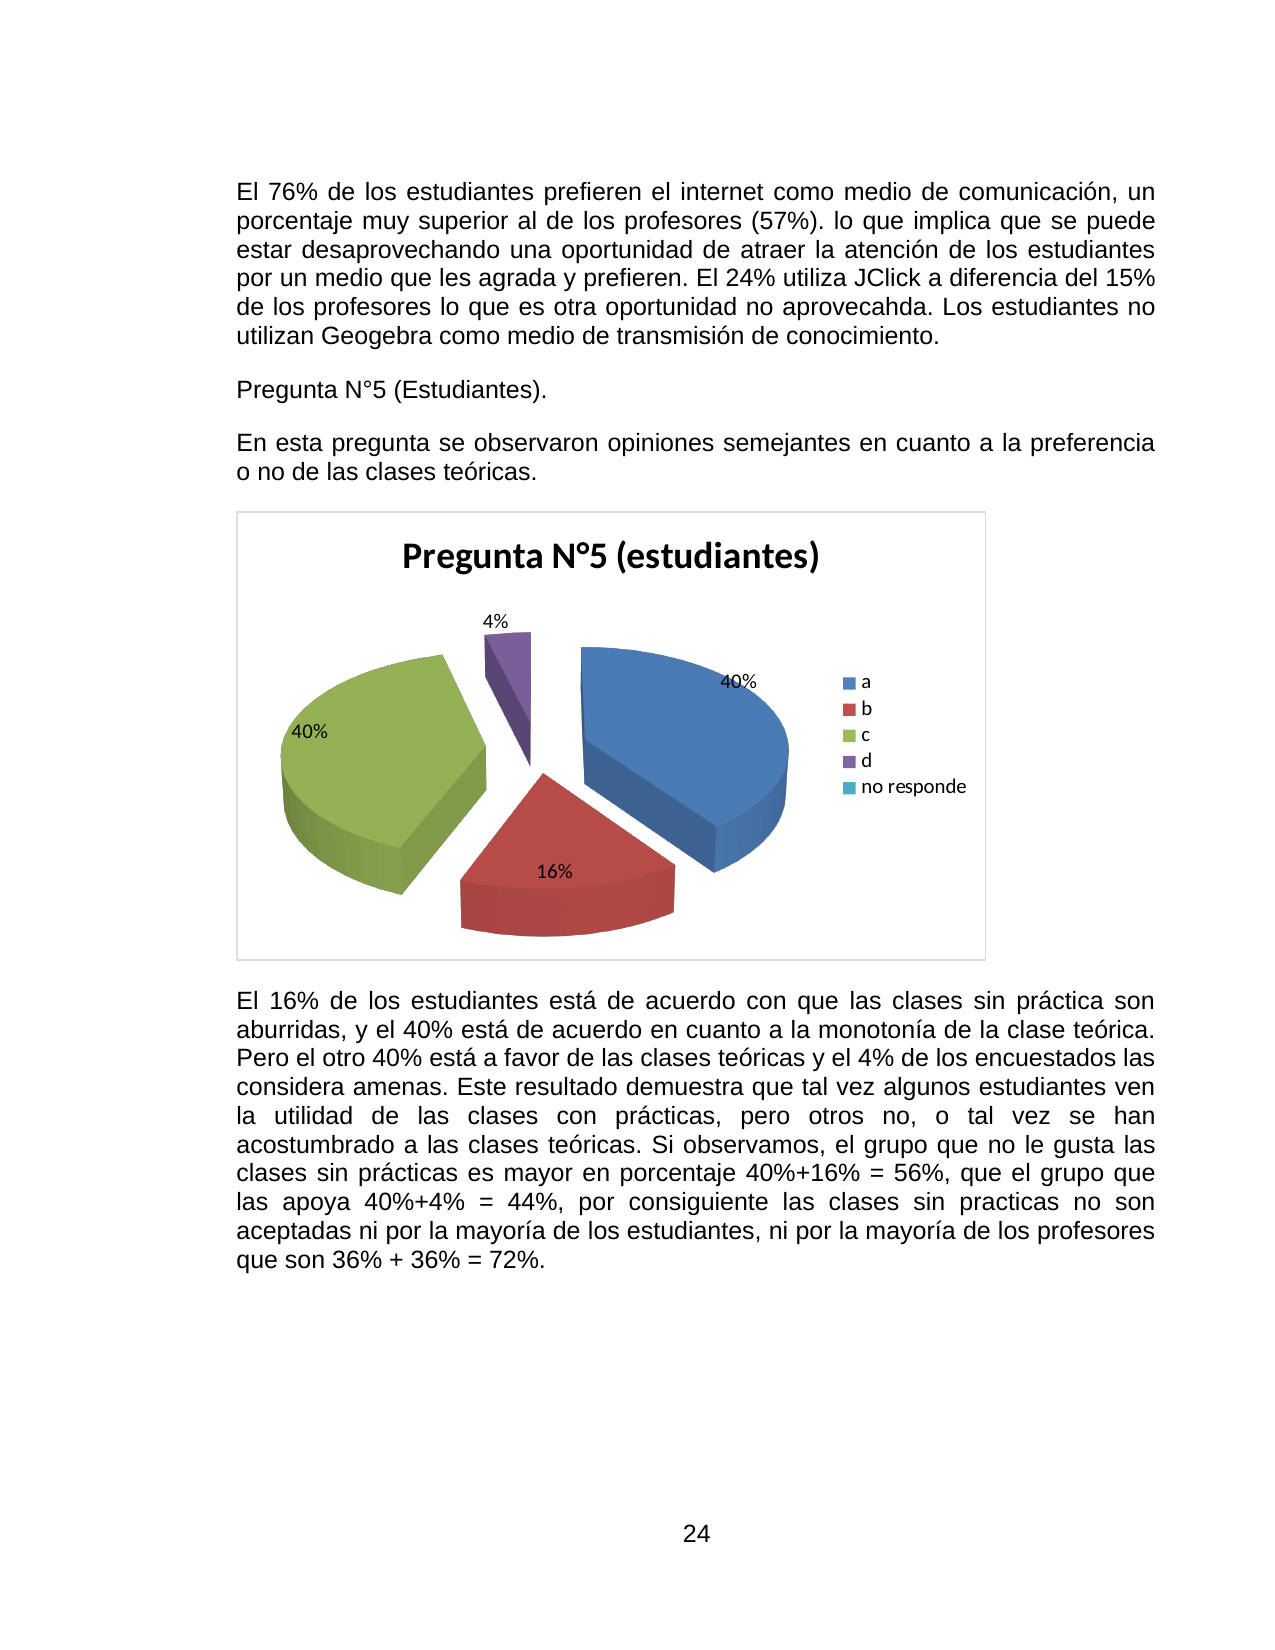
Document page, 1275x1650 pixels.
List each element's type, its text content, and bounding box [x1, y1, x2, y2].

text El 16% de los estudiantes está de acuerdo con que las clases sin práctica son aburridas, y el 40% está de acuerdo en cuanto a la monotonía de la clase teórica. Pero el otro 40% está a favor de las clases teóricas y el 4% de los encuestados las considera amenas. Este resultado demuestra que tal vez algunos estudiantes ven la utilidad de las clases con prácticas, pero otros no, o tal vez se han acostumbrado a las clases teóricas. Si observamos, el grupo que no le gusta las clases sin prácticas es mayor en porcentaje 40%+16% = 56%, que el grupo que las apoya 40%+4% = 44%, por consiguiente las clases sin practicas no son aceptadas ni por la mayoría de los estudiantes, ni por la mayoría de los profesores que son 36% + 36% = 72%. [236, 986, 1157, 1273]
text Pregunta N°5 (Estudiantes). [236, 375, 1157, 403]
text El 76% de los estudiantes prefieren el internet como medio de comunicación, un porcentaje muy superior al de los profesores (57%). lo que implica que se puede estar desaprovechando una oportunidad de atraer la atención de los estudiantes por un medio que les agrada y prefieren. El 24% utiliza JClick a diferencia del 15% de los profesores lo que es otra oportunidad no aprovecahda. Los estudiantes no utilizan Geogebra como medio de transmisión de conocimiento. [236, 177, 1157, 350]
text En esta pregunta se observaron opiniones semejantes en cuanto a la preferencia o no de las clases teóricas. [236, 428, 1157, 486]
